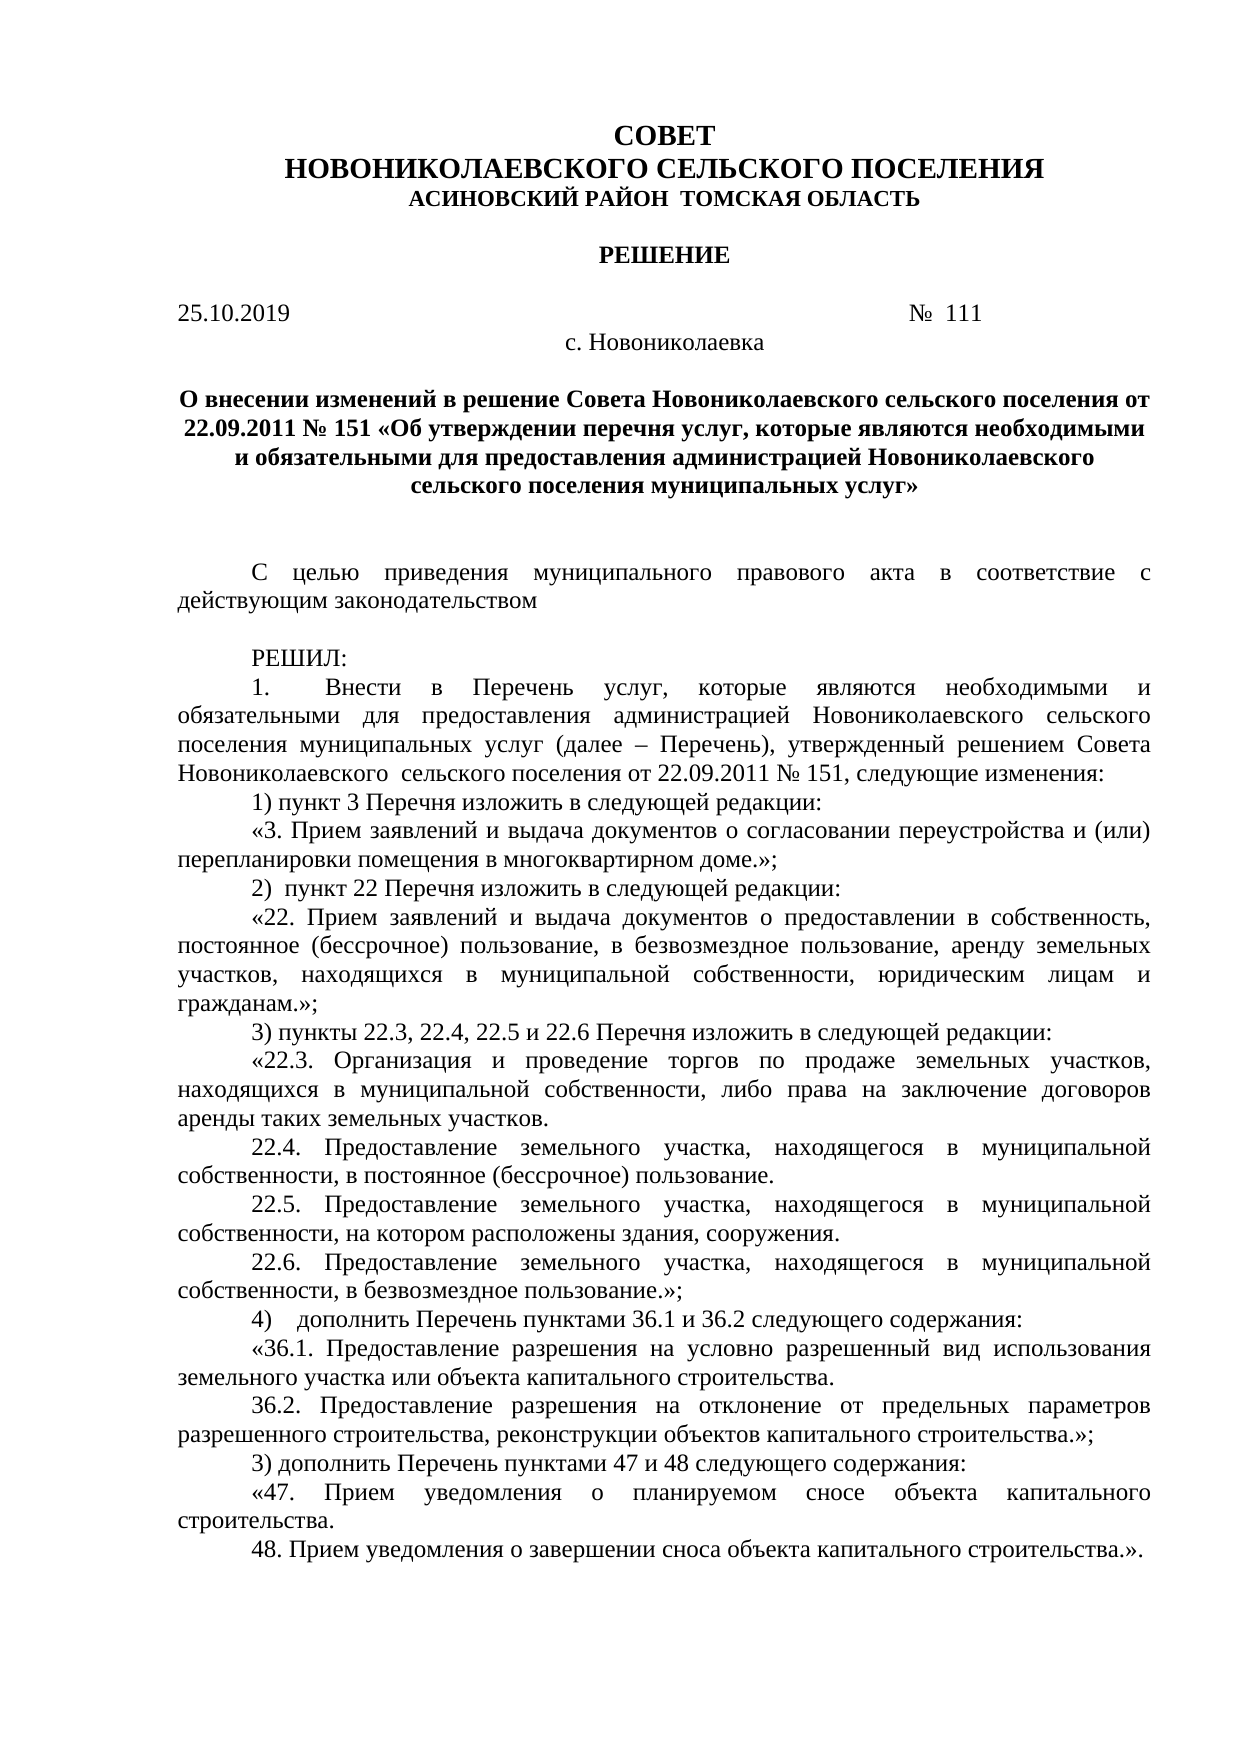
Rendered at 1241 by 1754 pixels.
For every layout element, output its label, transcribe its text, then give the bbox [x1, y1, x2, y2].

text О внесении изменений в решение Совета Новониколаевского сельского поселения от 22.09.2011 № 151 «Об утверждении перечня услуг, которые являются необходимыми [177, 384, 1152, 442]
text с. Новониколаевка [177, 327, 1152, 355]
text НОВОНИКОЛАЕВСКОГО СЕЛЬСКОГО ПОСЕЛЕНИЯ [177, 152, 1152, 185]
text «36.1. Предоставление разрешения на условно разрешенный вид использования земельного участка или объекта капитального строительства. [177, 1333, 1152, 1390]
text АСИНОВСКИЙ РАЙОН ТОМСКАЯ ОБЛАСТЬ [177, 185, 1152, 212]
text 1) пункт 3 Перечня изложить в следующей редакции: [177, 787, 1152, 815]
text 48. Прием уведомления о завершении сноса объекта капитального строительства.». [177, 1534, 1152, 1563]
text «3. Прием заявлений и выдача документов о согласовании переустройства и (или) перепланировки помещения в многоквартирном доме.»; [177, 815, 1152, 873]
text 3) дополнить Перечень пунктами 47 и 48 следующего содержания: [177, 1448, 1152, 1477]
text 25.10.2019 № 111 [177, 298, 1152, 327]
text С целью приведения муниципального правового акта в соответствие с действующим законодательством [177, 557, 1152, 614]
text сельского поселения муниципальных услуг» [177, 470, 1152, 499]
text 22.5. Предоставление земельного участка, находящегося в муниципальной собственности, на котором расположены здания, сооружения. [177, 1189, 1152, 1247]
text РЕШЕНИЕ [177, 240, 1152, 269]
text РЕШИЛ: [177, 643, 1152, 672]
text 3) пункты 22.3, 22.4, 22.5 и 22.6 Перечня изложить в следующей редакции: [177, 1017, 1152, 1045]
text 36.2. Предоставление разрешения на отклонение от предельных параметров разрешенного строительства, реконструкции объектов капитального строительства.»; [177, 1390, 1152, 1448]
text 2) пункт 22 Перечня изложить в следующей редакции: [177, 873, 1152, 902]
list Внести в Перечень услуг, которые являются необходимыми и обязательными для предоставления администрацией Новониколаевского сельского поселения муниципальных услуг (далее – Перечень), утвержденный решением Совета Новониколаевского сельского поселения от 22.09.2011 № 151, следующие изменения: [177, 672, 1152, 787]
text СОВЕТ [177, 118, 1152, 152]
text «22.3. Организация и проведение торгов по продаже земельных участков, находящихся в муниципальной собственности, либо права на заключение договоров аренды таких земельных участков. [177, 1045, 1152, 1132]
text «22. Прием заявлений и выдача документов о предоставлении в собственность, постоянное (бессрочное) пользование, в безвозмездное пользование, аренду земельных участков, находящихся в муниципальной собственности, юридическим лицам и гражданам.»; [177, 902, 1152, 1017]
text и обязательными для предоставления администрацией Новониколаевского [177, 442, 1152, 470]
text 22.4. Предоставление земельного участка, находящегося в муниципальной собственности, в постоянное (бессрочное) пользование. [177, 1132, 1152, 1189]
text 4) дополнить Перечень пунктами 36.1 и 36.2 следующего содержания: [177, 1304, 1152, 1333]
text «47. Прием уведомления о планируемом сносе объекта капитального строительства. [177, 1477, 1152, 1534]
text 22.6. Предоставление земельного участка, находящегося в муниципальной собственности, в безвозмездное пользование.»; [177, 1247, 1152, 1304]
